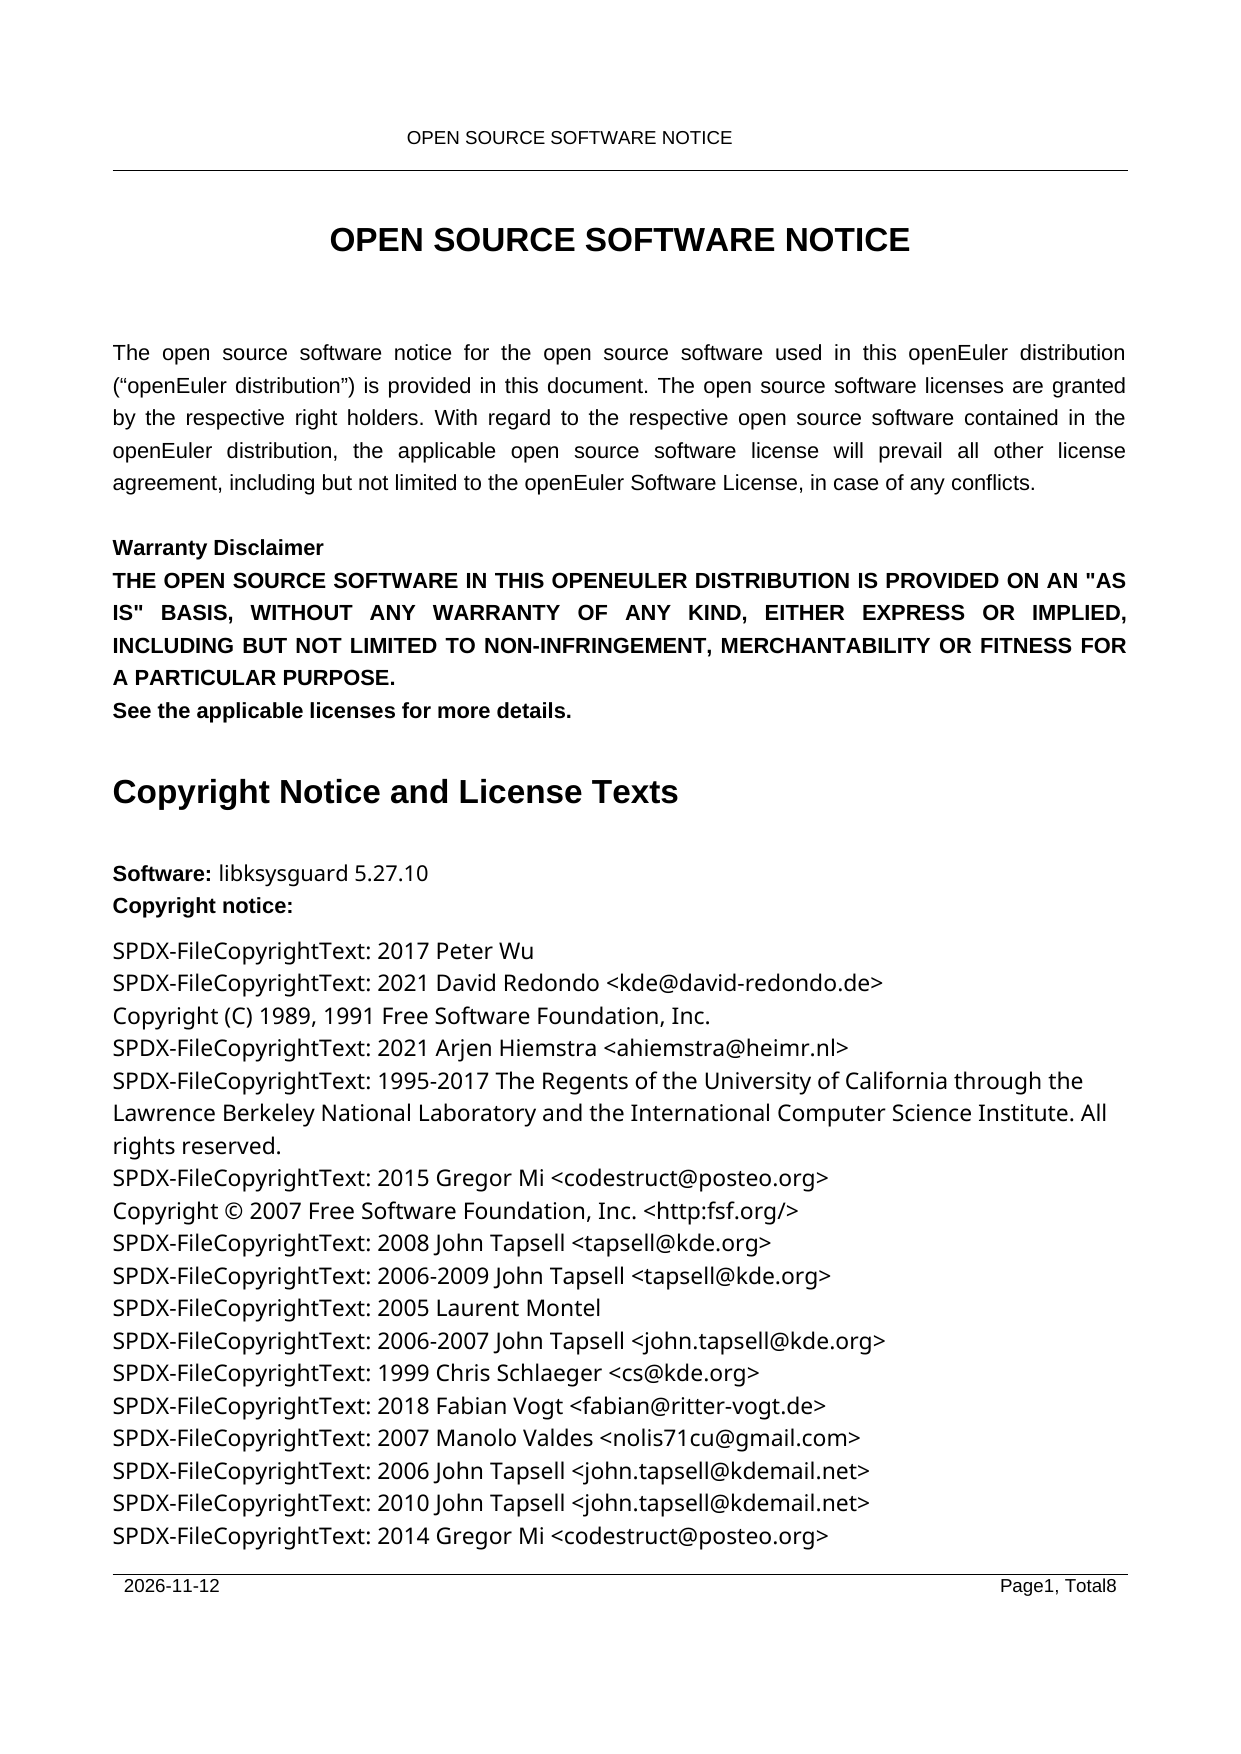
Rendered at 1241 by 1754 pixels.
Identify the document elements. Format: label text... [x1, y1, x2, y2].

text Copyright notice: [112, 889, 1128, 921]
text Warranty Disclaimer [112, 531, 1128, 564]
text OPEN SOURCE SOFTWARE NOTICE [112, 206, 1128, 271]
title Software: libksysguard 5.27.10 [112, 856, 1128, 889]
text The open source software notice for the open source software used in this openEuler distribution (“openEuler distribution”) is provided in this document. The open source software licenses are granted by the respective right holders. With regard to the respective open source software contained in the openEuler distribution, the applicable open source software license will prevail all other license agreement, including but not limited to the openEuler Software License, in case of any conflicts. [112, 336, 1128, 499]
text THE OPEN SOURCE SOFTWARE IN THIS OPENEULER DISTRIBUTION IS PROVIDED ON AN "AS IS" BASIS, WITHOUT ANY WARRANTY OF ANY KIND, EITHER EXPRESS OR IMPLIED, INCLUDING BUT NOT LIMITED TO NON-INFRINGEMENT, MERCHANTABILITY OR FITNESS FOR A PARTICULAR PURPOSE. See the applicable licenses for more details. [112, 564, 1128, 726]
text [112, 934, 1128, 1551]
text Copyright Notice and License Texts [112, 759, 1128, 824]
